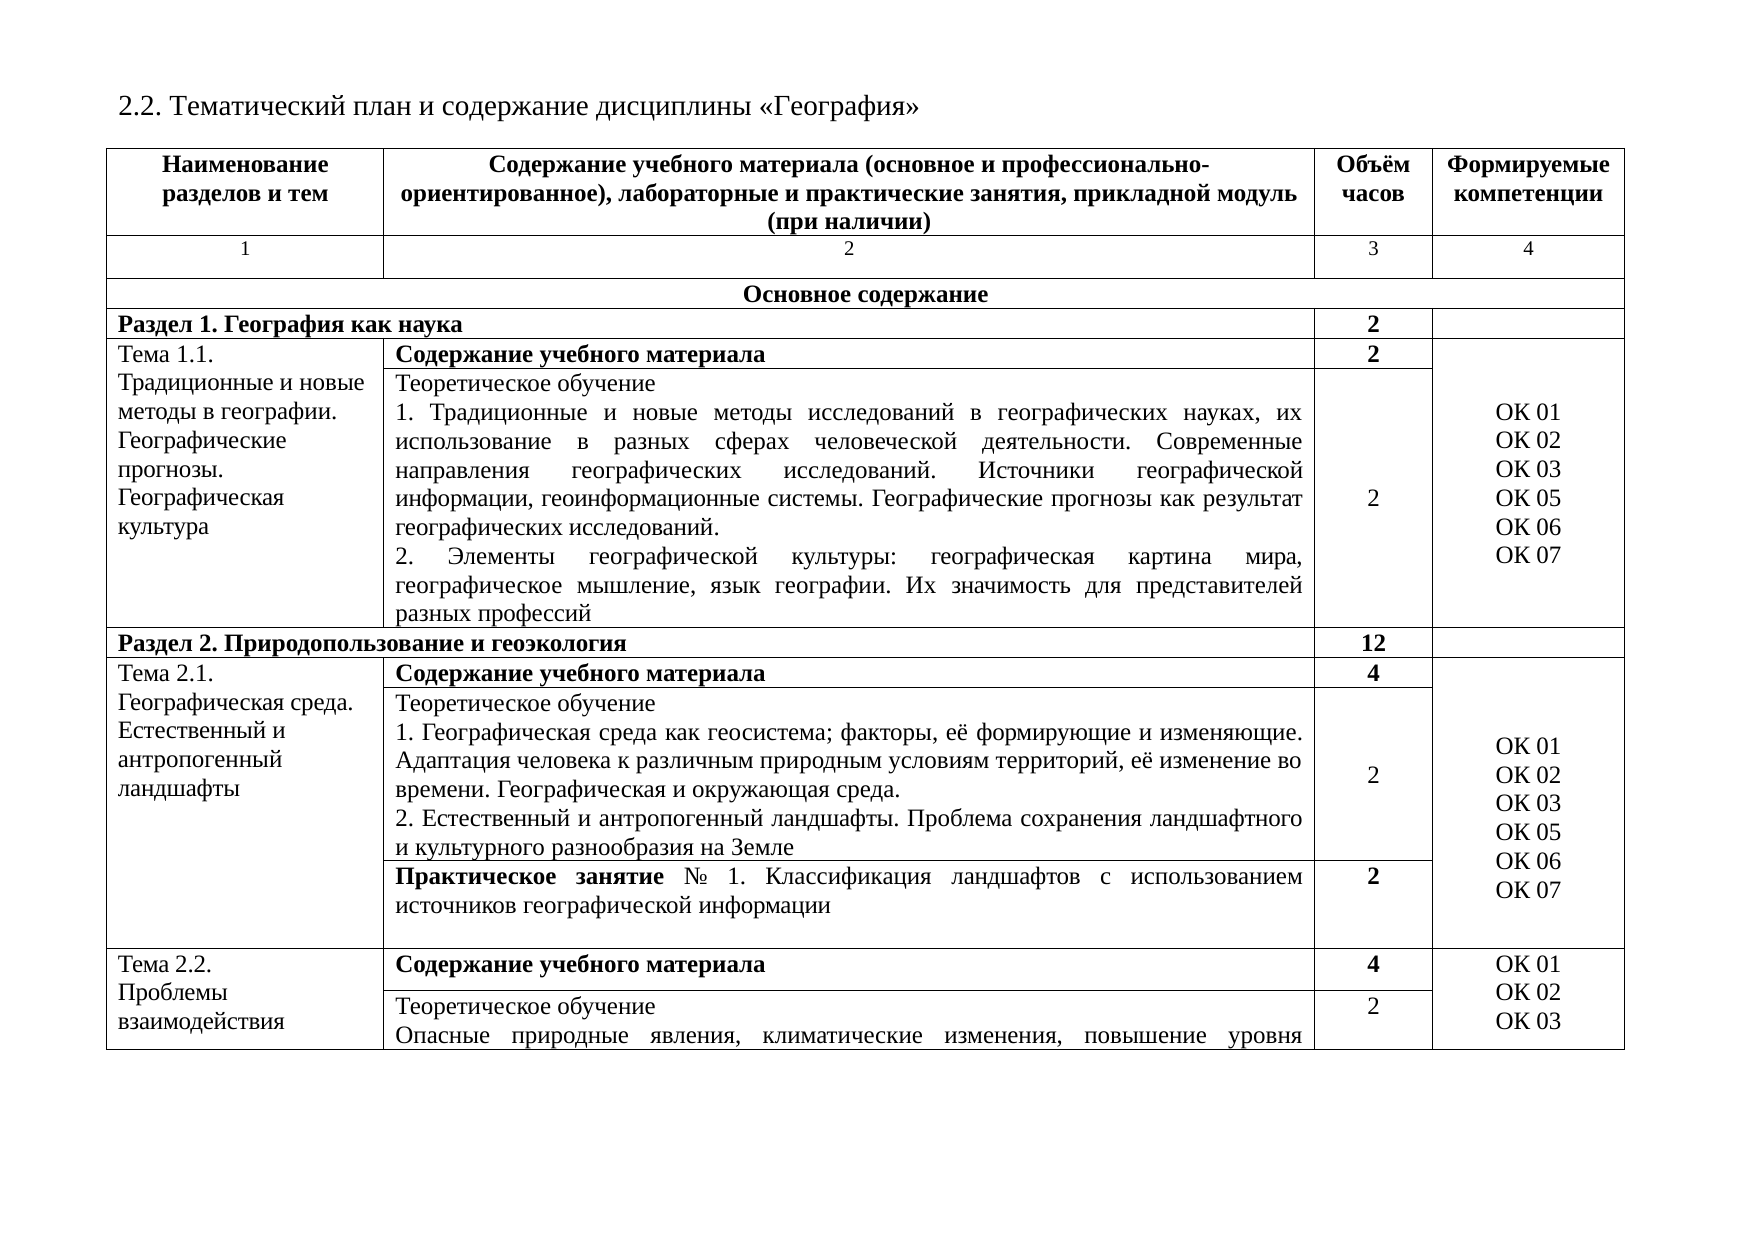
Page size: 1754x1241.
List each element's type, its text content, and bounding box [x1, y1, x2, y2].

table_cell 3 [1315, 236, 1432, 278]
table_cell 2 [1315, 688, 1432, 860]
table_cell [1433, 309, 1624, 338]
table_cell 2 [1315, 369, 1432, 627]
table_cell Тема 2.2. Проблемы взаимодействия человека и природы [107, 949, 383, 1049]
table_cell Тема 1.1. Традиционные и новые методы в географии. Географические прогнозы. Географическая культура [107, 339, 383, 627]
table_cell ОК 01 ОК 02 ОК 03 ОК 05 ОК 06 ОК 07 [1433, 339, 1624, 627]
table_cell 2 [384, 236, 1314, 278]
table_header Наименование разделов и тем [107, 149, 383, 235]
table_cell 2 [1315, 861, 1432, 948]
table_cell Практическое занятие № 1. Классификация ландшафтов с использованием источников географической информации [384, 861, 1314, 948]
table_cell 1 [107, 236, 383, 278]
table_cell 2 [1315, 309, 1432, 338]
table_cell ОК 01 ОК 02 ОК 03 ОК 05 ОК 06 ОК 07 [1433, 949, 1624, 1049]
table_header Формируемые компетенции [1433, 149, 1624, 235]
table_cell Раздел 2. Природопользование и геоэкология [107, 628, 1314, 657]
table_cell 12 [1315, 628, 1432, 657]
table_cell Содержание учебного материала [384, 949, 1314, 990]
table_cell 4 [1315, 949, 1432, 990]
table_cell Теоретическое обучение 1. Географическая среда как геосистема; факторы, её формирующие и изменяющие. Адаптация человека к различным природным условиям территорий, её изменение во времени. Географическая и окружающая среда. 2. Естественный и антропогенный ландшафты. Проблема сохранения ландшафтного и культурного разнообразия на Земле [384, 688, 1314, 860]
table_cell Содержание учебного материала [384, 658, 1314, 687]
table_cell ОК 01 ОК 02 ОК 03 ОК 05 ОК 06 ОК 07 [1433, 658, 1624, 948]
text 2.2. Тематический план и содержание дисциплины «География» [118, 88, 1636, 122]
table_cell 2 [1315, 991, 1432, 1049]
table_cell 2 [1315, 339, 1432, 367]
table_cell Содержание учебного материала [384, 339, 1314, 367]
table_cell Основное содержание [107, 279, 1624, 308]
table_header Содержание учебного материала (основное и профессионально-ориентированное), лабораторные и практические занятия, прикладной модуль (при наличии) [384, 149, 1314, 235]
table_cell 4 [1315, 658, 1432, 687]
table_cell Теоретическое обучение 1. Традиционные и новые методы исследований в географических науках, их использование в разных сферах человеческой деятельности. Современные направления географических исследований. Источники географической информации, геоинформационные системы. Географические прогнозы как результат географических исследований. 2. Элементы географической культуры: географическая картина мира, географическое мышление, язык географии. Их значимость для представителей разных профессий [384, 369, 1314, 627]
table_cell Тема 2.1. Географическая среда. Естественный и антропогенный ландшафты [107, 658, 383, 948]
table_cell Раздел 1. География как наука [107, 309, 1314, 338]
table_header Объём часов [1315, 149, 1432, 235]
table_cell [1433, 628, 1624, 657]
table_cell 4 [1433, 236, 1624, 278]
